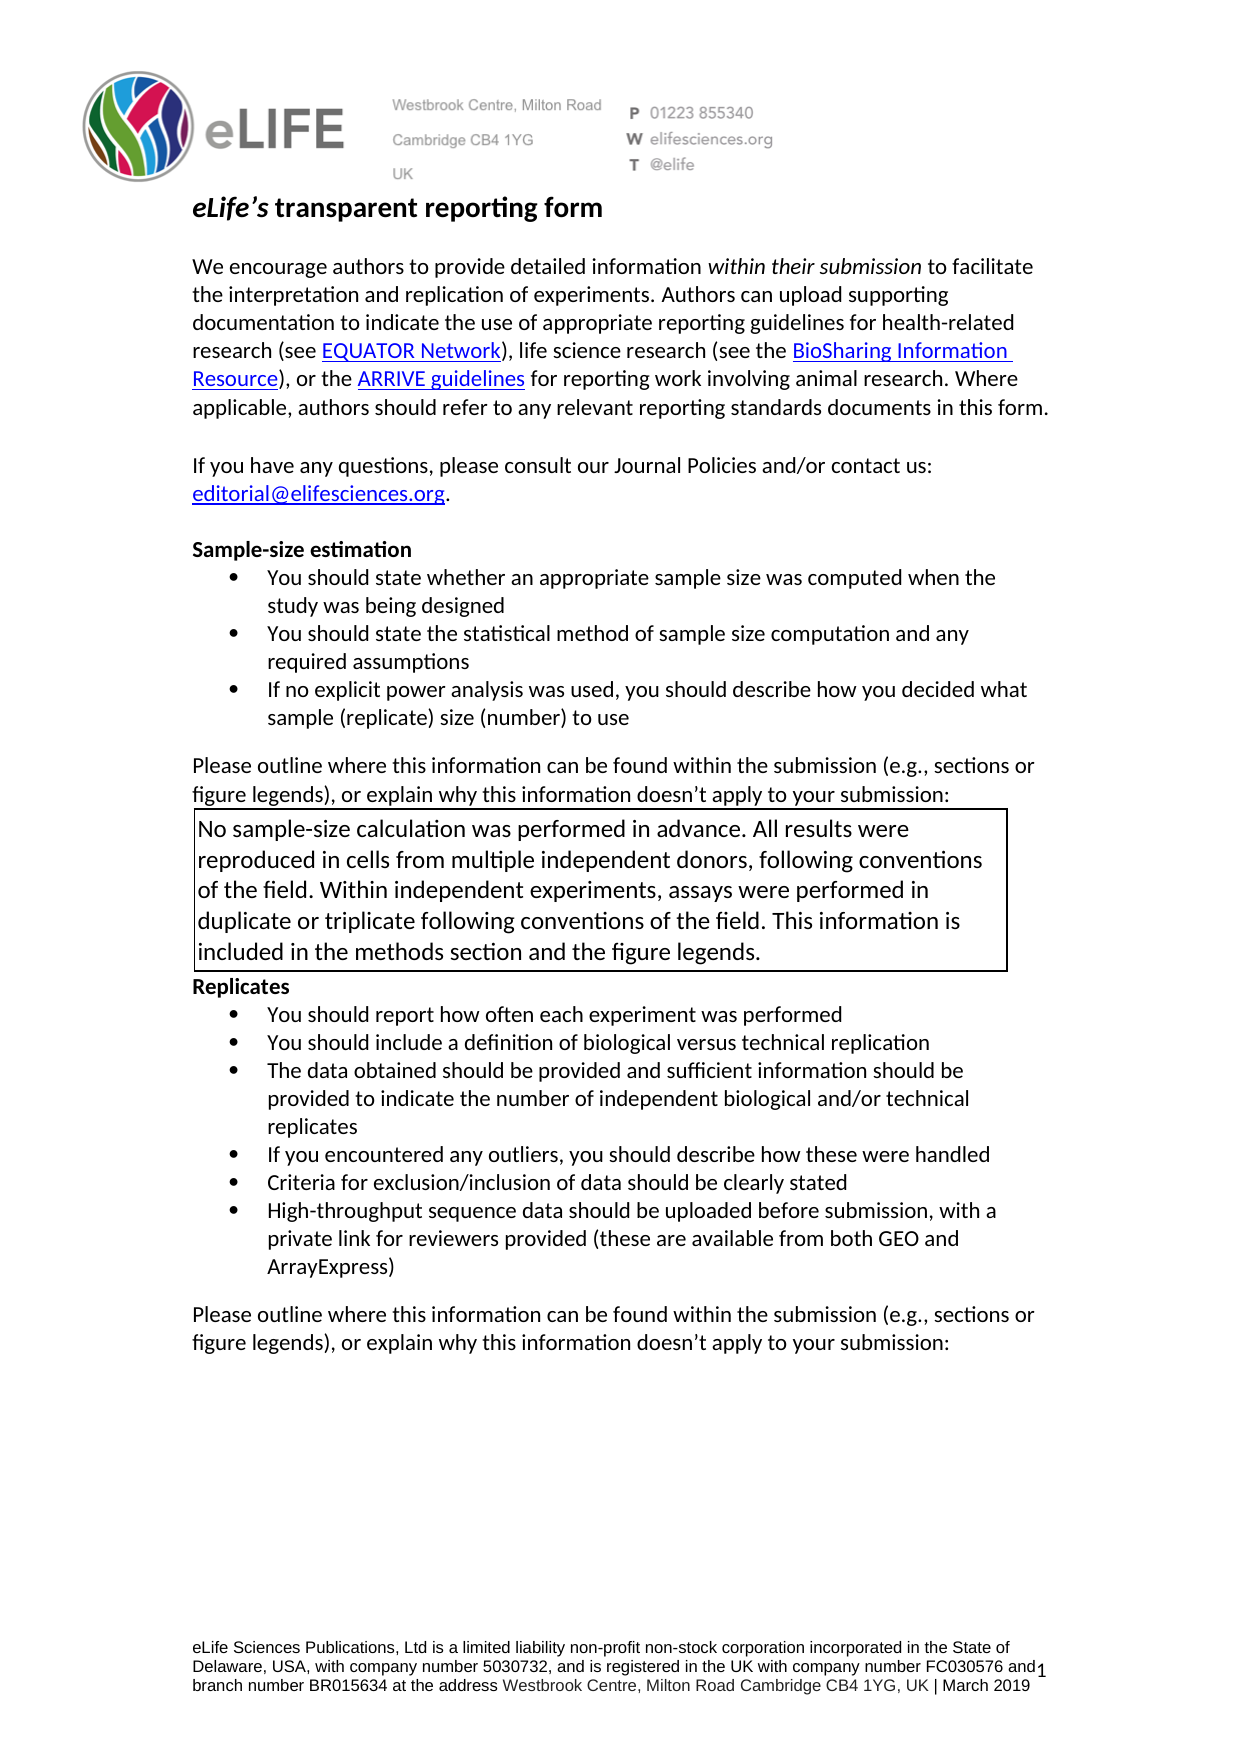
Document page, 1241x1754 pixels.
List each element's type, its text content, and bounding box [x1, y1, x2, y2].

text Please outline where this information can be found within the submission (e.g., sections or figure legends), or explain why this information doesn’t apply to your submission: [192, 752, 1053, 808]
text No sample-size calculation was performed in advance. All results were reproduced in cells from multiple independent donors, following conventions of the field. Within independent experiments, assays were performed in duplicate or triplicate following conventions of the field. This information is included in the methods section and the figure legends. [195, 811, 1006, 968]
text eLife’s transparent reporting form [192, 189, 1053, 224]
list You should state whether an appropriate sample size was computed when the study was being designed [229, 563, 1053, 619]
list High-throughput sequence data should be uploaded before submission, with a private link for reviewers provided (these are available from both GEO and ArrayExpress) [229, 1196, 1053, 1280]
text Sample-size estimation [192, 535, 1053, 563]
list Criteria for exclusion/inclusion of data should be clearly stated [229, 1168, 1053, 1196]
list You should report how often each experiment was performed [229, 1000, 1053, 1028]
text Replicates [192, 836, 1053, 1000]
list If no explicit power analysis was used, you should describe how you decided what sample (replicate) size (number) to use [229, 675, 1053, 731]
picture [73, 59, 784, 189]
text If you have any questions, please consult our Journal Policies and/or contact us: editorial@elifesciences.org. [192, 451, 1053, 507]
list The data obtained should be provided and sufficient information should be provided to indicate the number of independent biological and/or technical replicates [229, 1056, 1053, 1140]
text We encourage authors to provide detailed information within their submission to facilitate the interpretation and replication of experiments. Authors can upload supporting documentation to indicate the use of appropriate reporting guidelines for health-related research (see EQUATOR Network), life science research (see the BioSharing Information Resource), or the ARRIVE guidelines for reporting work involving animal research. Where applicable, authors should refer to any relevant reporting standards documents in this form. [192, 252, 1053, 421]
text Please outline where this information can be found within the submission (e.g., sections or figure legends), or explain why this information doesn’t apply to your submission: [192, 1300, 1053, 1356]
list You should include a definition of biological versus technical replication [229, 1028, 1053, 1056]
list If you encountered any outliers, you should describe how these were handled [229, 1140, 1053, 1168]
list You should state the statistical method of sample size computation and any required assumptions [229, 619, 1053, 675]
